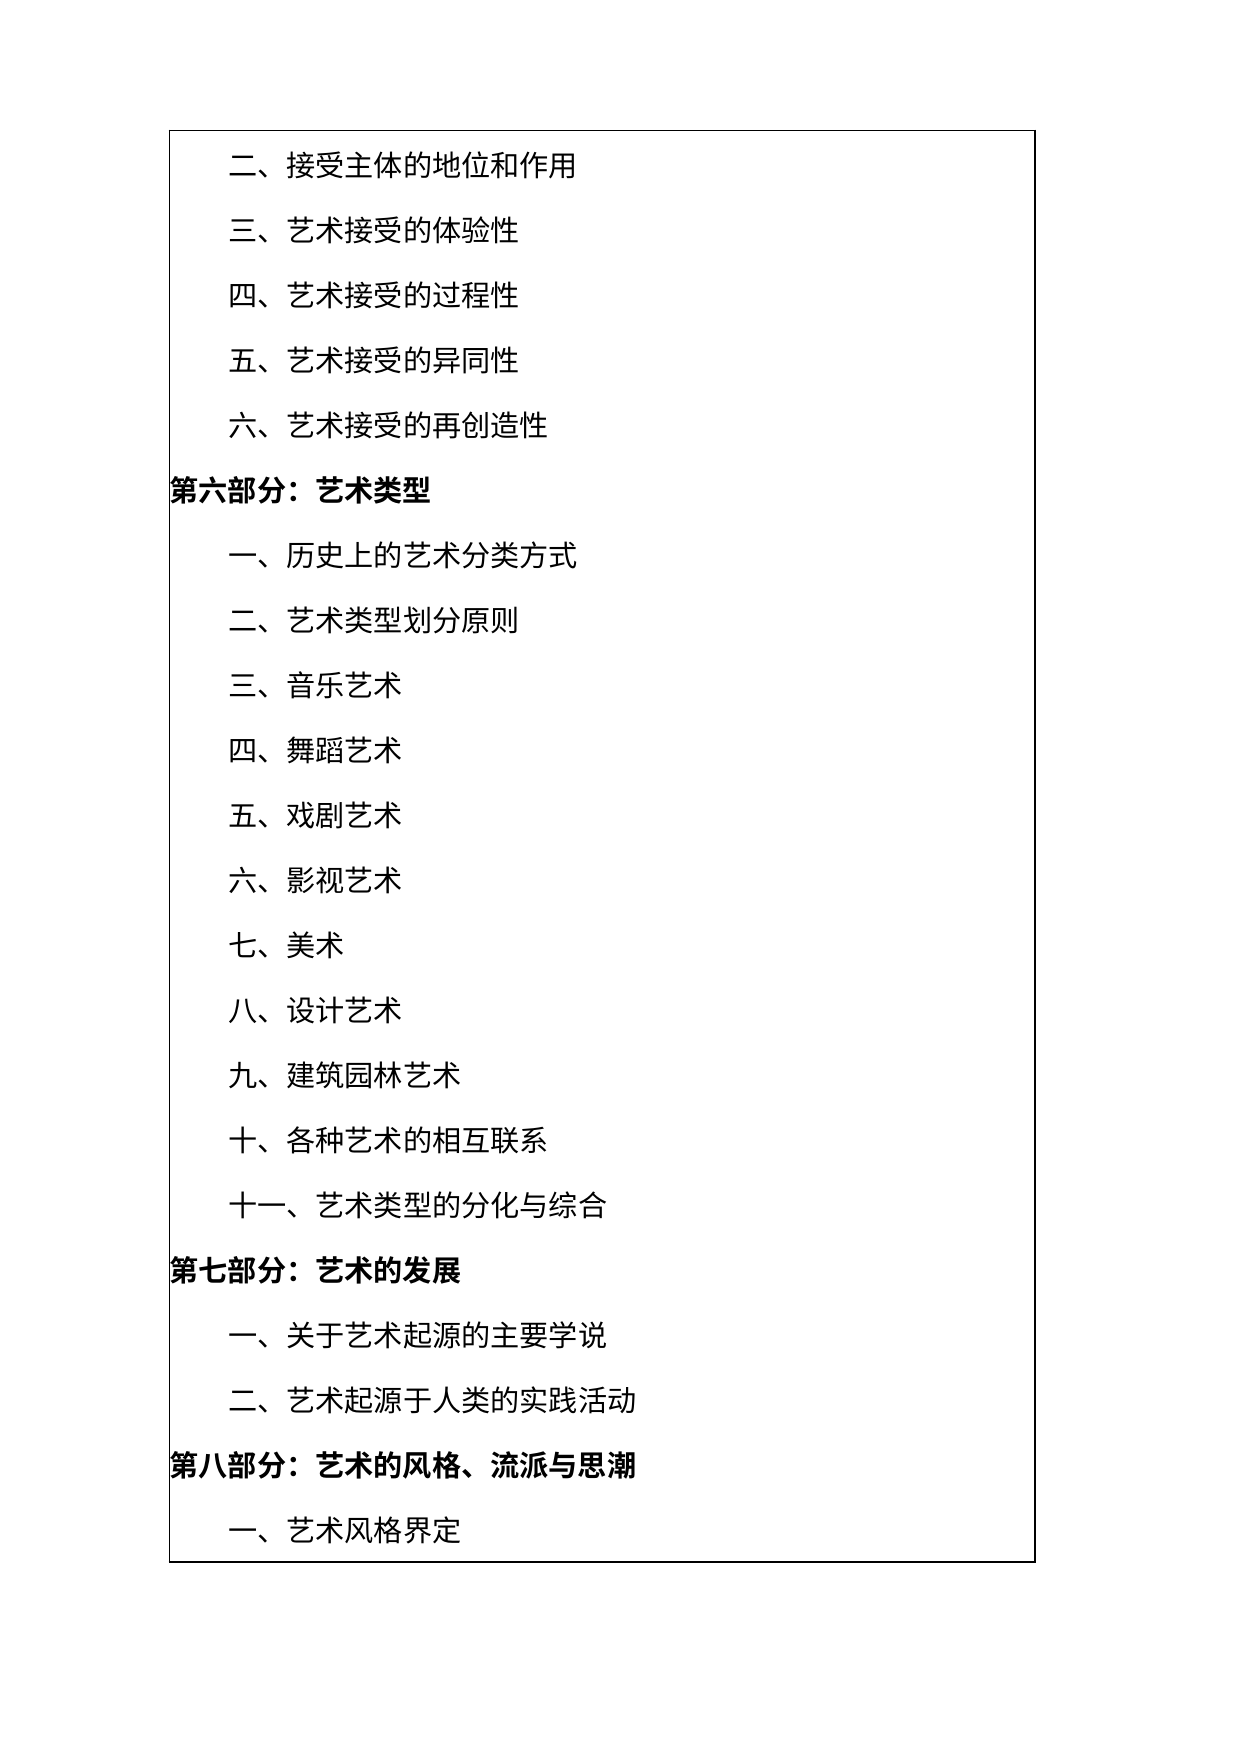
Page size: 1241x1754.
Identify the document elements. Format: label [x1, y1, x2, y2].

table_header [170, 131, 1034, 1561]
